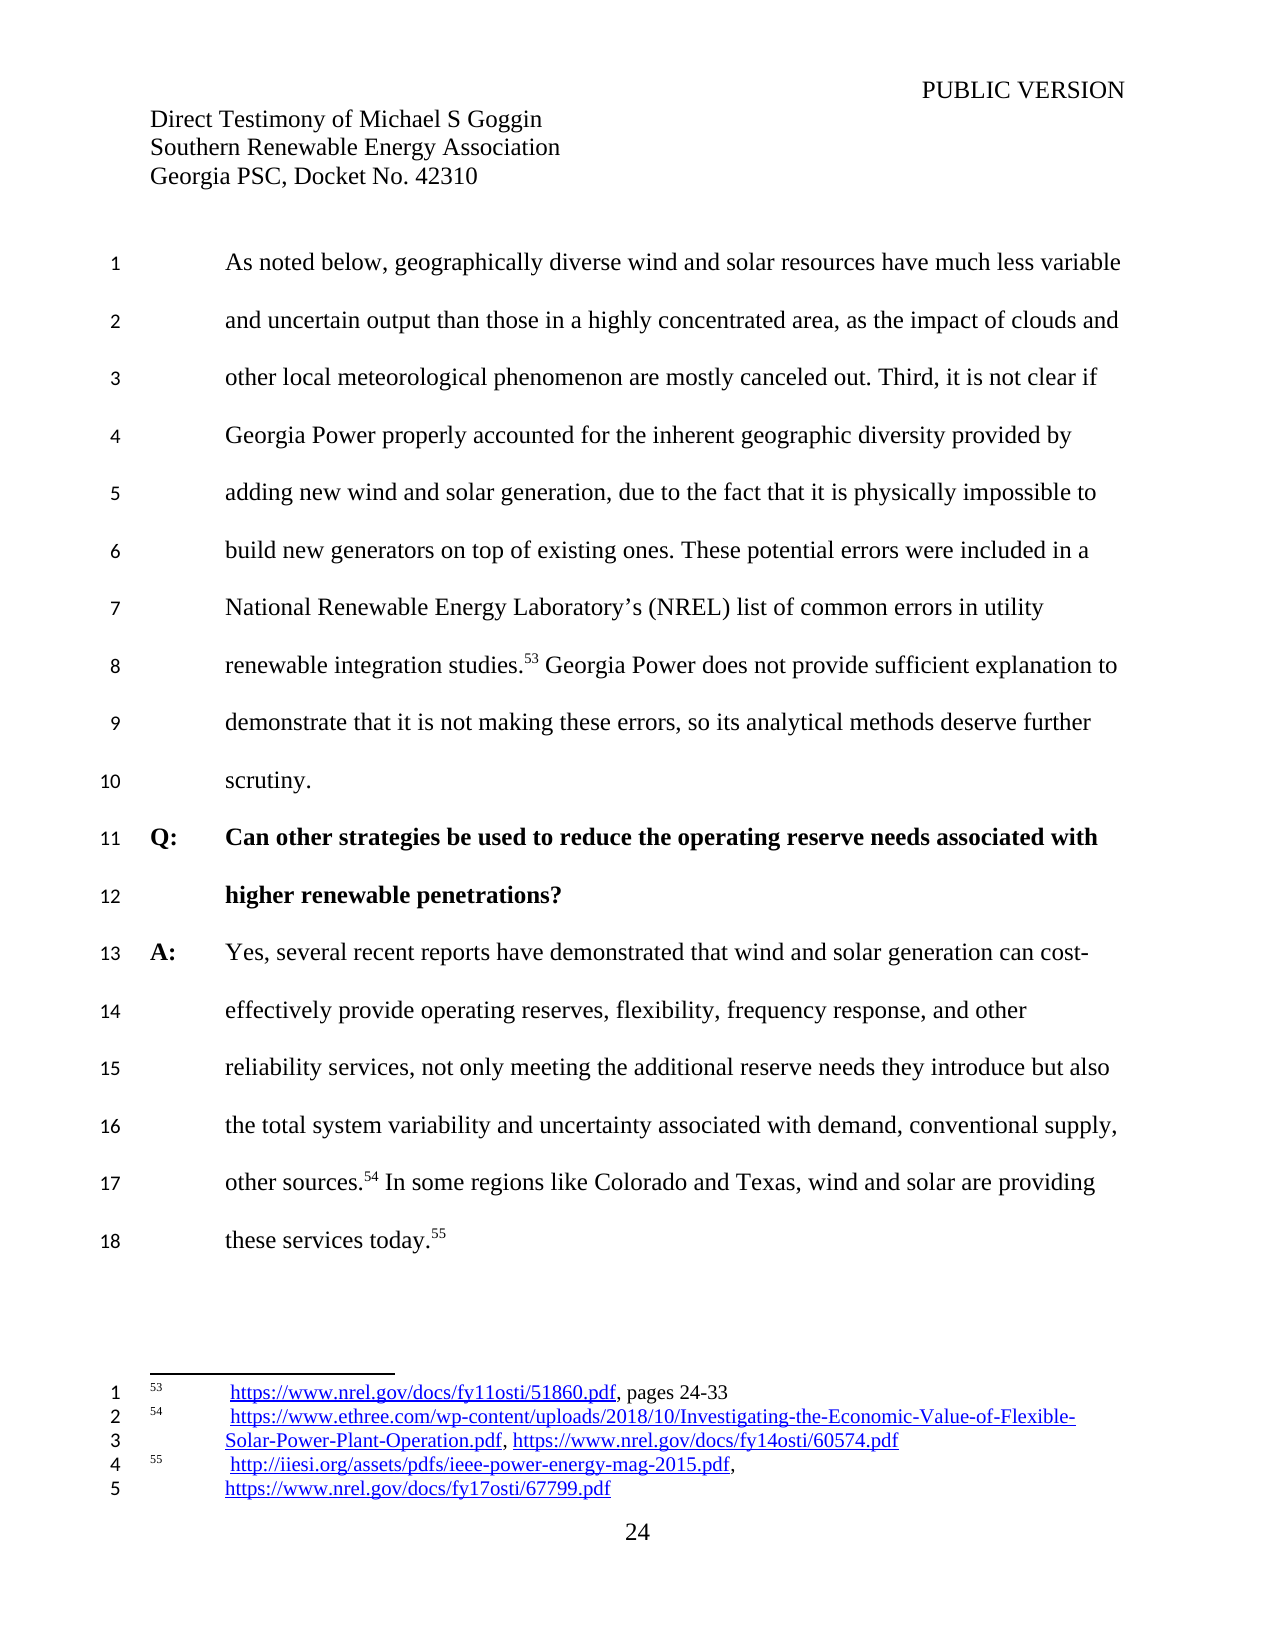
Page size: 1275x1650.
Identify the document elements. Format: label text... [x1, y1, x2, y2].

text Q: Can other strategies be used to reduce the operating reserve needs associated with higher renewable penetrations? [150, 822, 1125, 909]
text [225, 247, 1125, 794]
text A: Yes, several recent reports have demonstrated that wind and solar generation can cost-effectively provide operating reserves, flexibility, frequency response, and other reliability services, not only meeting the additional reserve needs they introduce but also the total system variability and uncertainty associated with demand, conventional supply, other sources. In some regions like Colorado and Texas, wind and solar are providing these services today. [150, 937, 1125, 1254]
